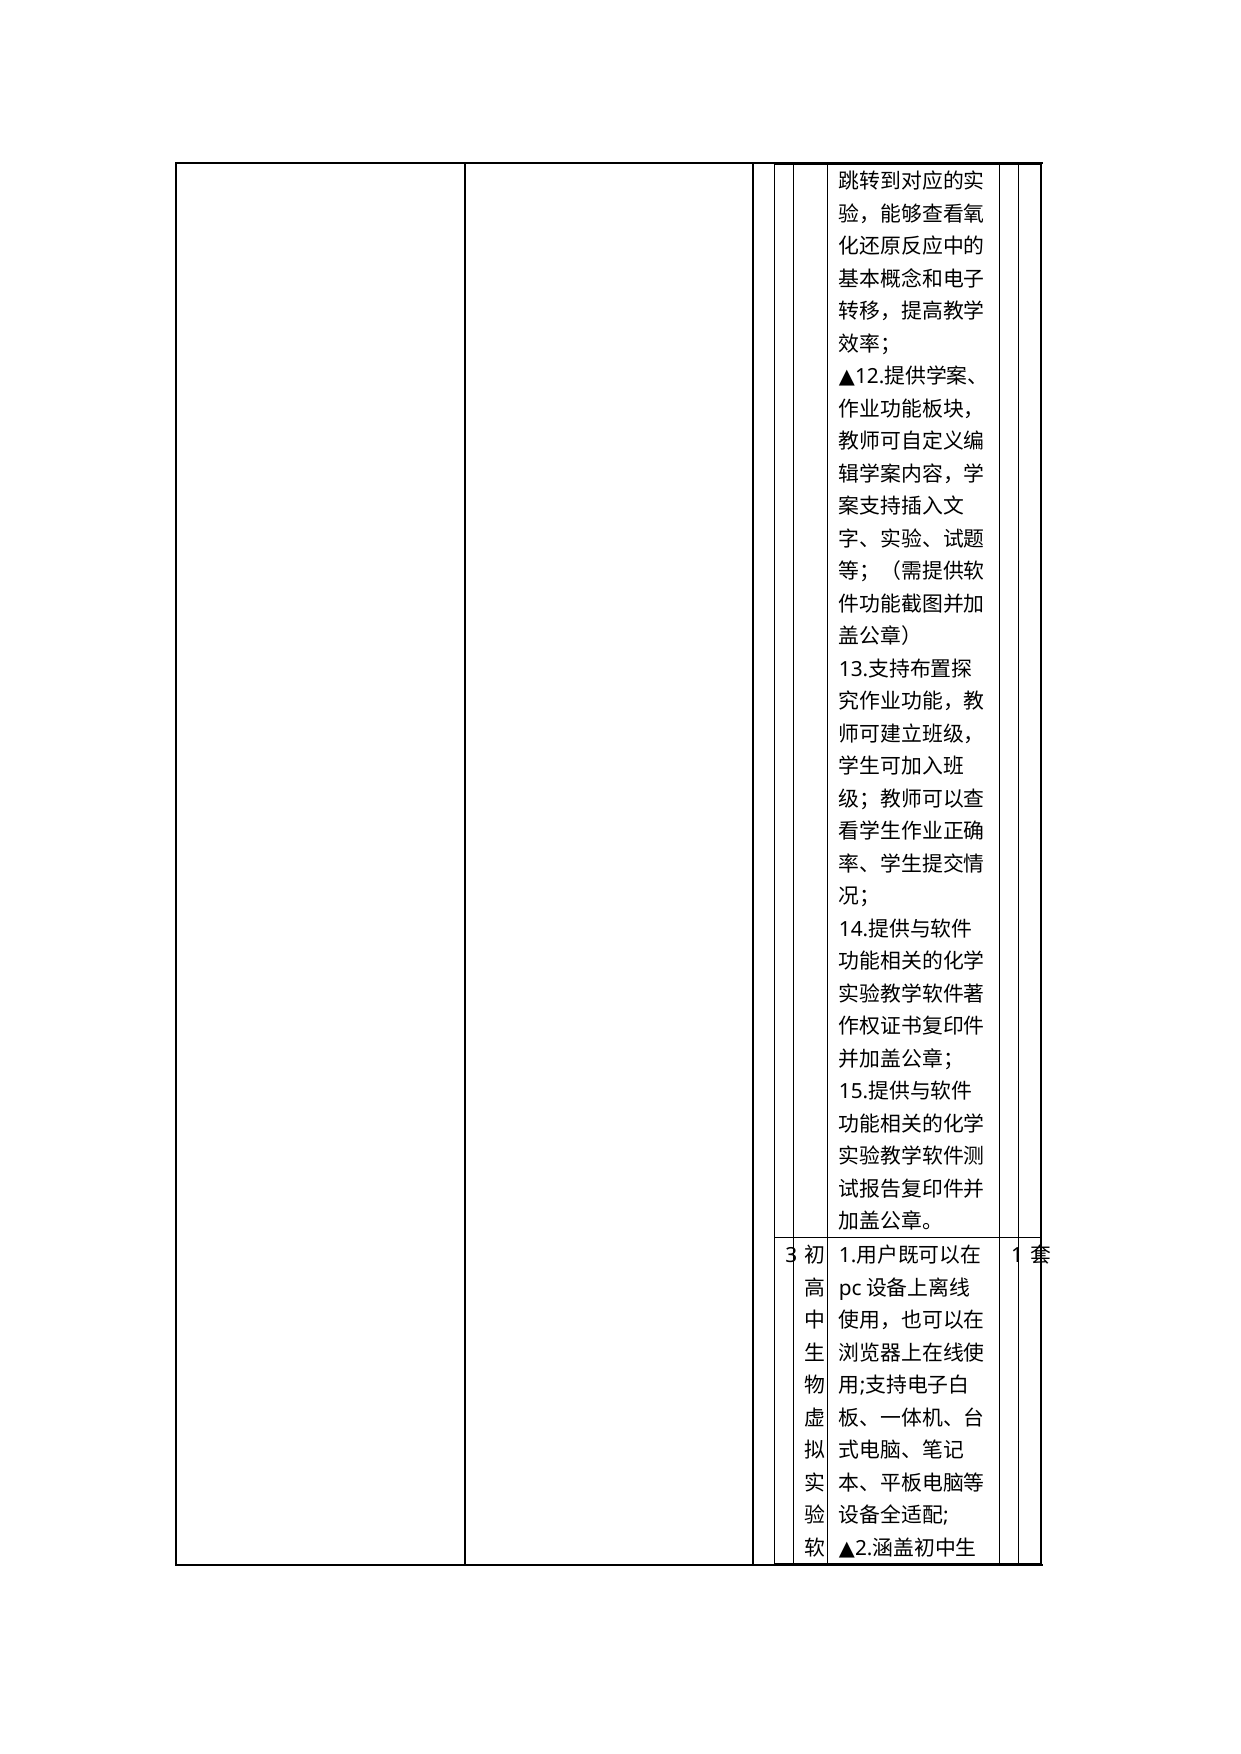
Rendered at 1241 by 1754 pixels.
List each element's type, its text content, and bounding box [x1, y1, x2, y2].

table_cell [754, 164, 774, 1564]
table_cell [828, 1238, 999, 1563]
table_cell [794, 1238, 827, 1563]
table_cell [1019, 165, 1040, 1237]
table_cell [466, 164, 752, 1564]
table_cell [775, 165, 793, 1237]
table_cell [828, 165, 999, 1237]
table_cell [775, 1238, 793, 1563]
table_cell 1 [177, 164, 464, 1564]
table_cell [1000, 1238, 1018, 1563]
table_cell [794, 165, 827, 1237]
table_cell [1019, 1238, 1040, 1563]
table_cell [1000, 165, 1018, 1237]
